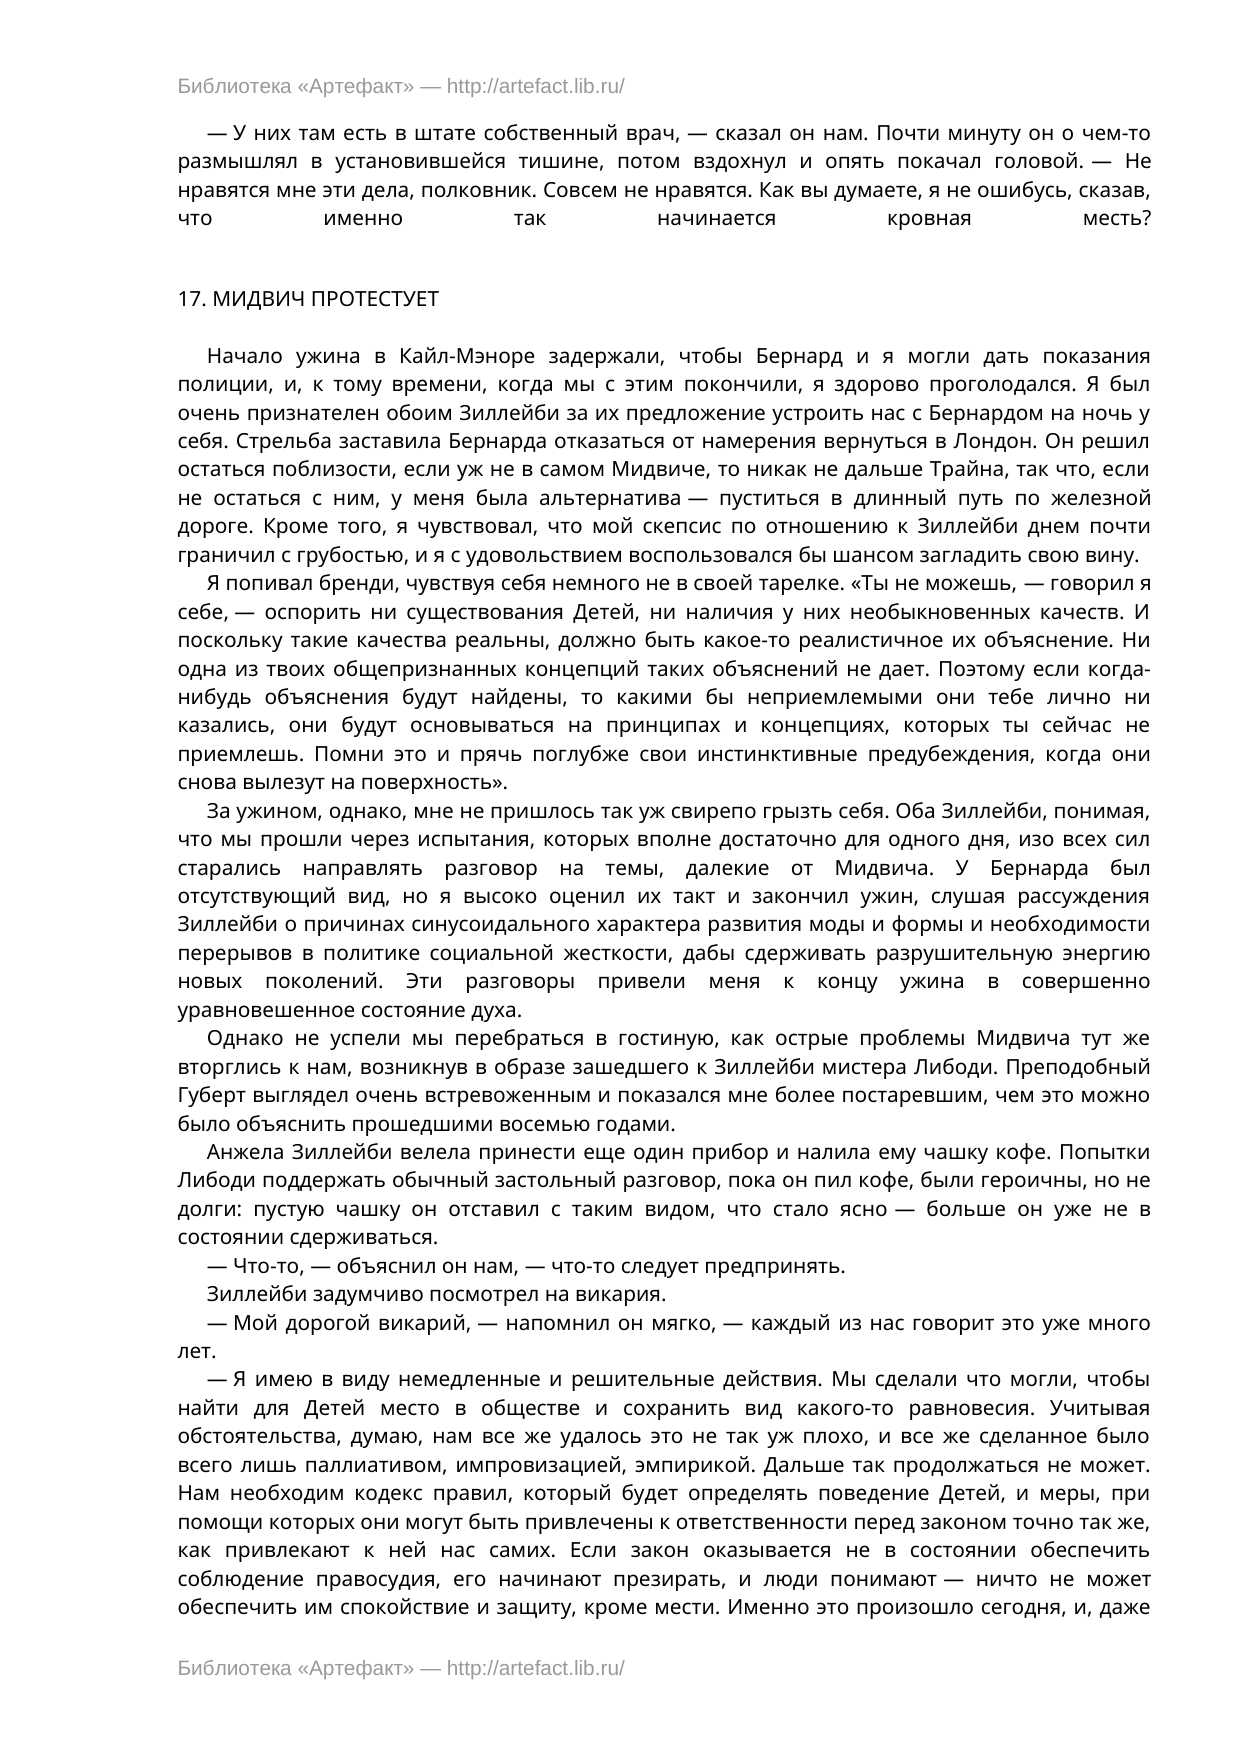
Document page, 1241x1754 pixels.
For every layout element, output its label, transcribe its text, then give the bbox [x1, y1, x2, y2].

text 17. МИДВИЧ ПРОТЕСТУЕТ [177, 256, 1152, 312]
text — Что-то, — объяснил он нам, — что-то следует предпринять. [177, 1251, 1152, 1279]
text За ужином, однако, мне не пришлось так уж свирепо грызть себя. Оба Зиллейби, понимая, что мы прошли через испытания, которых вполне достаточно для одного дня, изо всех сил старались направлять разговор на темы, далекие от Мидвича. У Бернарда был отсутствующий вид, но я высоко оценил их такт и закончил ужин, слушая рассуждения Зиллейби о причинах синусоидального характера развития моды и формы и необходимости перерывов в политике социальной жесткости, дабы сдерживать разрушительную энергию новых поколений. Эти разговоры привели меня к концу ужина в совершенно уравновешенное состояние духа. [177, 796, 1152, 1023]
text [177, 1364, 1152, 1621]
text Анжела Зиллейби велела принести еще один прибор и налила ему чашку кофе. Попытки Либоди поддержать обычный застольный разговор, пока он пил кофе, были героичны, но не долги: пустую чашку он отставил с таким видом, что стало ясно — больше он уже не в состоянии сдерживаться. [177, 1137, 1152, 1251]
text — Мой дорогой викарий, — напомнил он мягко, — каждый из нас говорит это уже много лет. [177, 1308, 1152, 1364]
text — У них там есть в штате собственный врач, — сказал он нам. Почти минуту он о чем-то размышлял в установившейся тишине, потом вздохнул и опять покачал головой. — Не нравятся мне эти дела, полковник. Совсем не нравятся. Как вы думаете, я не ошибусь, сказав, что именно так начинается кровная месть? [177, 118, 1152, 256]
text Однако не успели мы перебраться в гостиную, как острые проблемы Мидвича тут же вторглись к нам, возникнув в образе зашедшего к Зиллейби мистера Либоди. Преподобный Губерт выглядел очень встревоженным и показался мне более постаревшим, чем это можно было объяснить прошедшими восемью годами. [177, 1023, 1152, 1137]
text Зиллейби задумчиво посмотрел на викария. [177, 1279, 1152, 1308]
text Начало ужина в Кайл-Мэноре задержали, чтобы Бернард и я могли дать показания полиции, и, к тому времени, когда мы с этим покончили, я здорово проголодался. Я был очень признателен обоим Зиллейби за их предложение устроить нас с Бернардом на ночь у себя. Стрельба заставила Бернарда отказаться от намерения вернуться в Лондон. Он решил остаться поблизости, если уж не в самом Мидвиче, то никак не дальше Трайна, так что, если не остаться с ним, у меня была альтернатива — пуститься в длинный путь по железной дороге. Кроме того, я чувствовал, что мой скепсис по отношению к Зиллейби днем почти граничил с грубостью, и я с удовольствием воспользовался бы шансом загладить свою вину. [177, 341, 1152, 568]
text Я попивал бренди, чувствуя себя немного не в своей тарелке. «Ты не можешь, — говорил я себе, — оспорить ни существования Детей, ни наличия у них необыкновенных качеств. И поскольку такие качества реальны, должно быть какое-то реалистичное их объяснение. Ни одна из твоих общепризнанных концепций таких объяснений не дает. Поэтому если когда-нибудь объяснения будут найдены, то какими бы неприемлемыми они тебе лично ни казались, они будут основываться на принципах и концепциях, которых ты сейчас не приемлешь. Помни это и прячь поглубже свои инстинктивные предубеждения, когда они снова вылезут на поверхность». [177, 568, 1152, 796]
